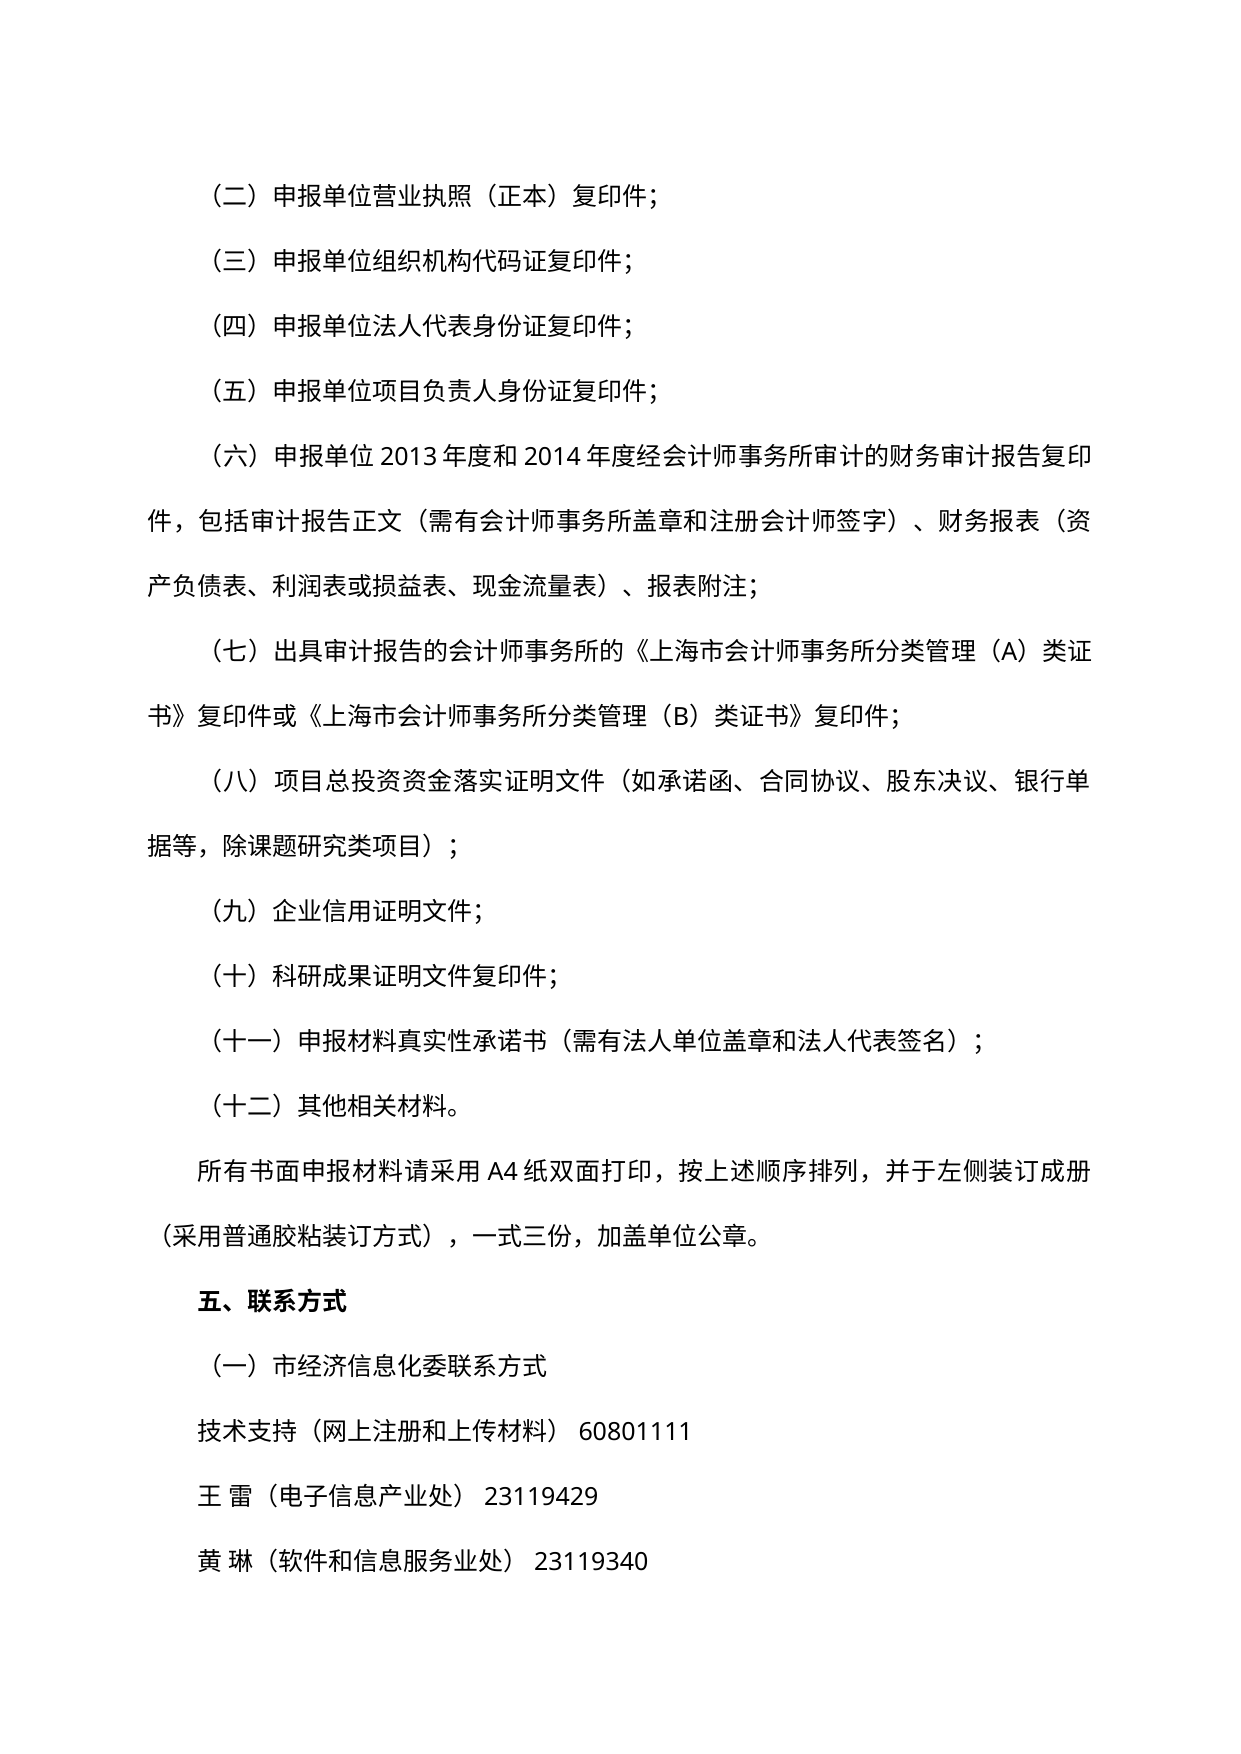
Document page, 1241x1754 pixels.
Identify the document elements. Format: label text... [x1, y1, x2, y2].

text 黄 琳（软件和信息服务业处） 23119340 [148, 1527, 1092, 1592]
text 技术支持（网上注册和上传材料） 60801111 [148, 1397, 1092, 1462]
text （四）申报单位法人代表身份证复印件； [148, 292, 1092, 357]
text （十二）其他相关材料。 [148, 1072, 1092, 1137]
text （八）项目总投资资金落实证明文件（如承诺函、合同协议、股东决议、银行单据等，除课题研究类项目）； [148, 747, 1092, 877]
text （九）企业信用证明文件； [148, 877, 1092, 942]
text （二）申报单位营业执照（正本）复印件； [148, 162, 1092, 227]
text （一）市经济信息化委联系方式 [148, 1332, 1092, 1397]
text 五、联系方式 [148, 1267, 1092, 1332]
text （七）出具审计报告的会计师事务所的《上海市会计师事务所分类管理（A）类证书》复印件或《上海市会计师事务所分类管理（B）类证书》复印件； [148, 617, 1092, 747]
text 所有书面申报材料请采用A4纸双面打印，按上述顺序排列，并于左侧装订成册（采用普通胶粘装订方式），一式三份，加盖单位公章。 [148, 1137, 1092, 1267]
text （五）申报单位项目负责人身份证复印件； [148, 357, 1092, 422]
text 王 雷（电子信息产业处） 23119429 [148, 1462, 1092, 1527]
text （六）申报单位2013年度和2014年度经会计师事务所审计的财务审计报告复印件，包括审计报告正文（需有会计师事务所盖章和注册会计师签字）、财务报表（资产负债表、利润表或损益表、现金流量表）、报表附注； [148, 422, 1092, 617]
text （三）申报单位组织机构代码证复印件； [148, 227, 1092, 292]
text （十一）申报材料真实性承诺书（需有法人单位盖章和法人代表签名）； [148, 1007, 1092, 1072]
text （十）科研成果证明文件复印件； [148, 942, 1092, 1007]
